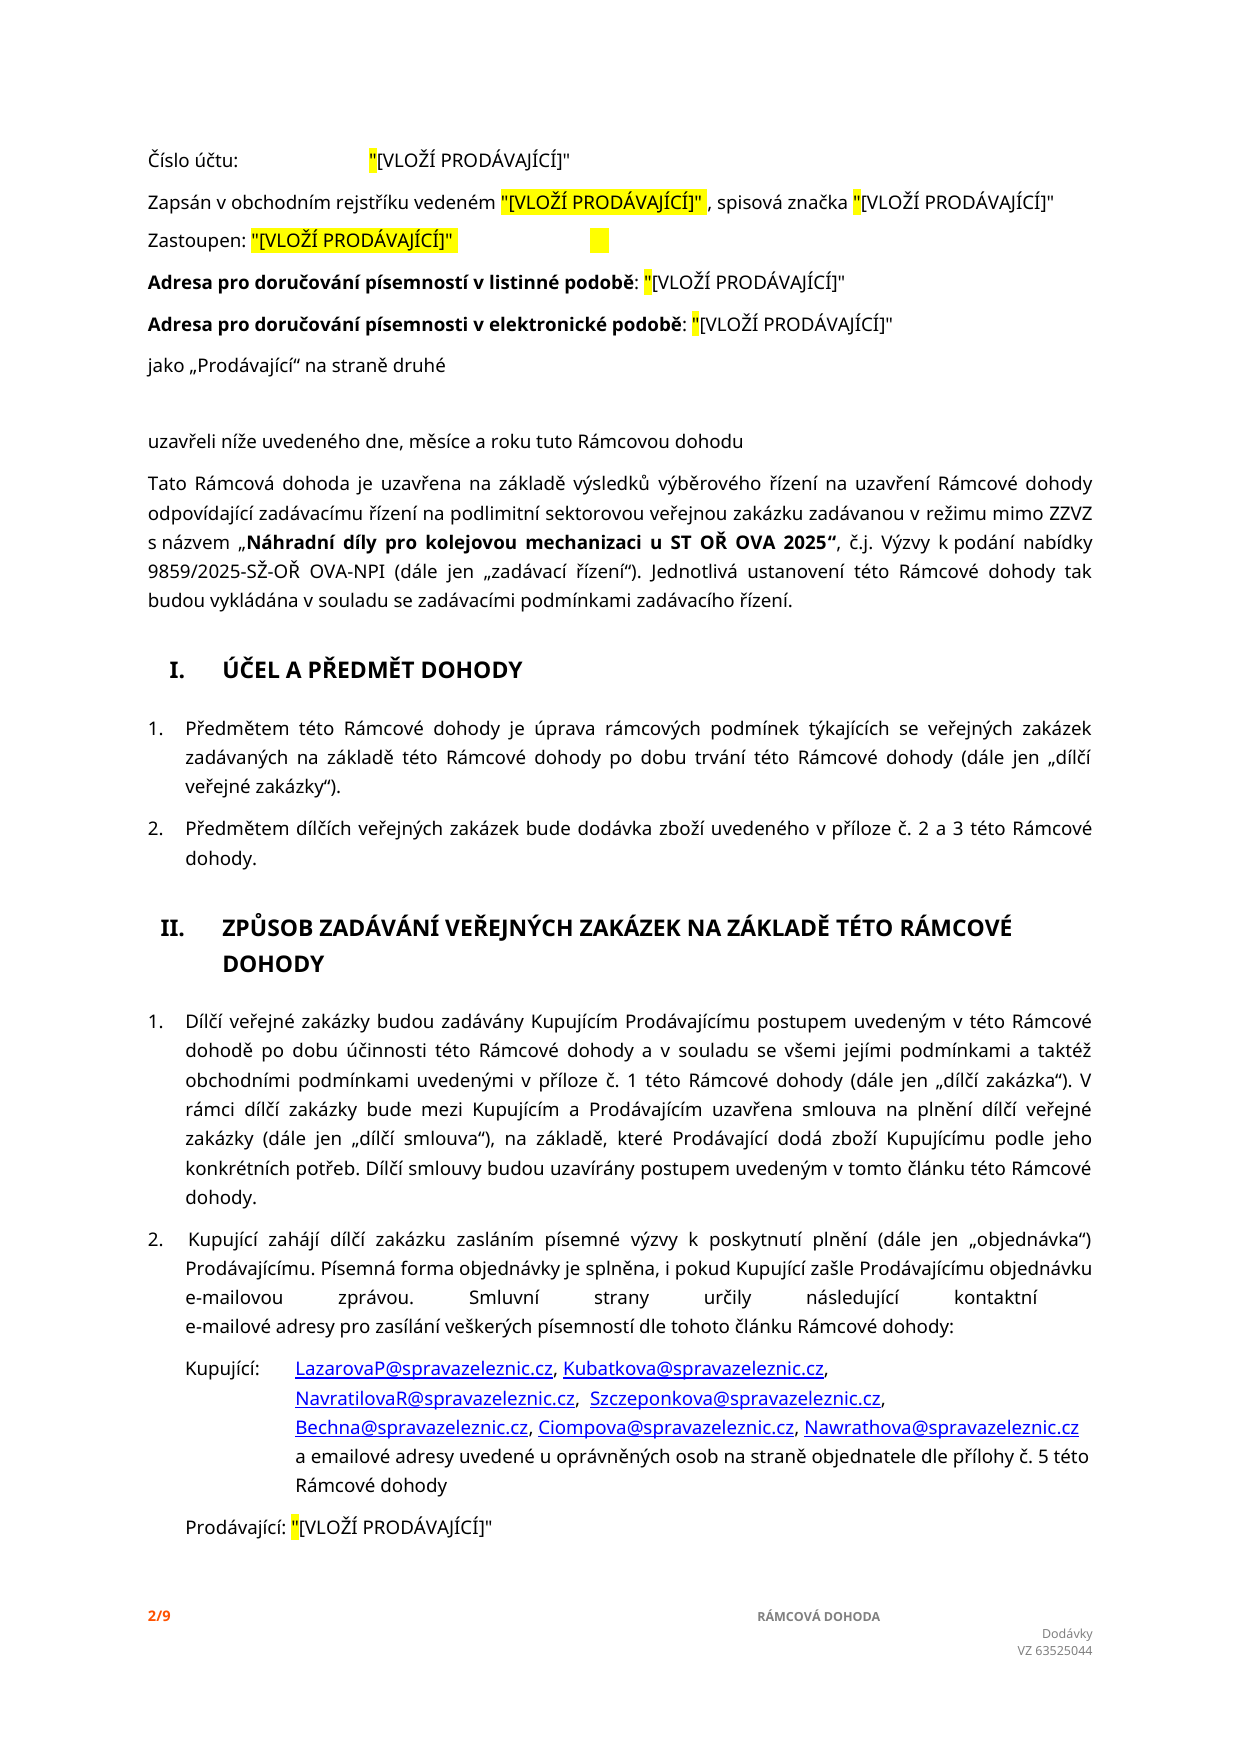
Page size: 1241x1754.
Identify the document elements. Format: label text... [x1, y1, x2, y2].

text Adresa pro doručování písemností v listinné podobě: [652, 269, 1093, 295]
text Zapsán v obchodním rejstříku vedeném , spisová značka [861, 189, 1093, 215]
text Kupující: LazarovaP@spravazeleznic.cz, Kubatkova@spravazeleznic.cz, NavratilovaR@spravazeleznic.cz, Szczeponkova@spravazeleznic.cz, Bechna@spravazeleznic.cz, Ciompova@spravazeleznic.cz, Nawrathova@spravazeleznic.cz a emailové adresy uvedené u oprávněných osob na straně objednatele dle přílohy č. 5 této Rámcové dohody [185, 1356, 1093, 1498]
list ÚČEL A PŘEDMĚT DOHODY [185, 654, 1093, 686]
list Předmětem dílčích veřejných zakázek bude dodávka zboží uvedeného v příloze č. 2 a 3 této Rámcové dohody. [148, 816, 1093, 870]
text Číslo účtu: [148, 148, 369, 173]
list Dílčí veřejné zakázky budou zadávány Kupujícím Prodávajícímu postupem uvedeným v této Rámcové dohodě po dobu účinnosti této Rámcové dohody a v souladu se všemi jejími podmínkami a taktéž obchodními podmínkami uvedenými v příloze č. 1 této Rámcové dohody (dále jen „dílčí zakázka“). V rámci dílčí zakázky bude mezi Kupujícím a Prodávajícím uzavřena smlouva na plnění dílčí veřejné zakázky (dále jen „dílčí smlouva“), na základě, které Prodávající dodá zboží Kupujícímu podle jeho konkrétních potřeb. Dílčí smlouvy budou uzavírány postupem uvedeným v tomto článku této Rámcové dohody. [148, 1008, 1093, 1210]
list Kupující zahájí dílčí zakázku zasláním písemné výzvy k poskytnutí plnění (dále jen „objednávka“) Prodávajícímu. Písemná forma objednávky je splněna, i pokud Kupující zašle Prodávajícímu objednávku e-mailovou zprávou. Smluvní strany určily následující kontaktní e-mailové adresy pro zasílání veškerých písemností dle tohoto článku Rámcové dohody: [148, 1226, 1093, 1339]
text Adresa pro doručování písemnosti v elektronické podobě: [148, 311, 692, 336]
text jako „Prodávající“ na straně druhé [148, 353, 1093, 378]
text Zastoupen: [148, 227, 1093, 253]
text Prodávající: [299, 1514, 1093, 1540]
text Zapsán v obchodním rejstříku vedeném , spisová značka [148, 189, 501, 215]
text Zapsán v obchodním rejstříku vedeném , spisová značka [707, 189, 853, 215]
text Adresa pro doručování písemností v listinné podobě: [148, 269, 644, 295]
text Číslo účtu: [377, 148, 1093, 173]
list Předmětem této Rámcové dohody je úprava rámcových podmínek týkajících se veřejných zakázek zadávaných na základě této Rámcové dohody po dobu trvání této Rámcové dohody (dále jen „dílčí veřejné zakázky“). [148, 715, 1093, 799]
text uzavřeli níže uvedeného dne, měsíce a roku tuto Rámcovou dohodu [148, 429, 1093, 454]
text Adresa pro doručování písemnosti v elektronické podobě: [699, 311, 1093, 336]
list ZPŮSOB ZADÁVÁNÍ VEŘEJNÝCH ZAKÁZEK NA ZÁKLADĚ TÉTO RÁMCOVÉ DOHODY [185, 912, 1093, 979]
text Tato Rámcová dohoda je uzavřena na základě výsledků výběrového řízení na uzavření Rámcové dohody odpovídající zadávacímu řízení na podlimitní sektorovou veřejnou zakázku zadávanou v režimu mimo ZZVZ s názvem „Náhradní díly pro kolejovou mechanizaci u ST OŘ OVA 2025“, č.j. Výzvy k podání nabídky 9859/2025-SŽ-OŘ OVA-NPI (dále jen „zadávací řízení“). Jednotlivá ustanovení této Rámcové dohody tak budou vykládána v souladu se zadávacími podmínkami zadávacího řízení. [148, 471, 1093, 613]
text Prodávající: [185, 1514, 291, 1540]
